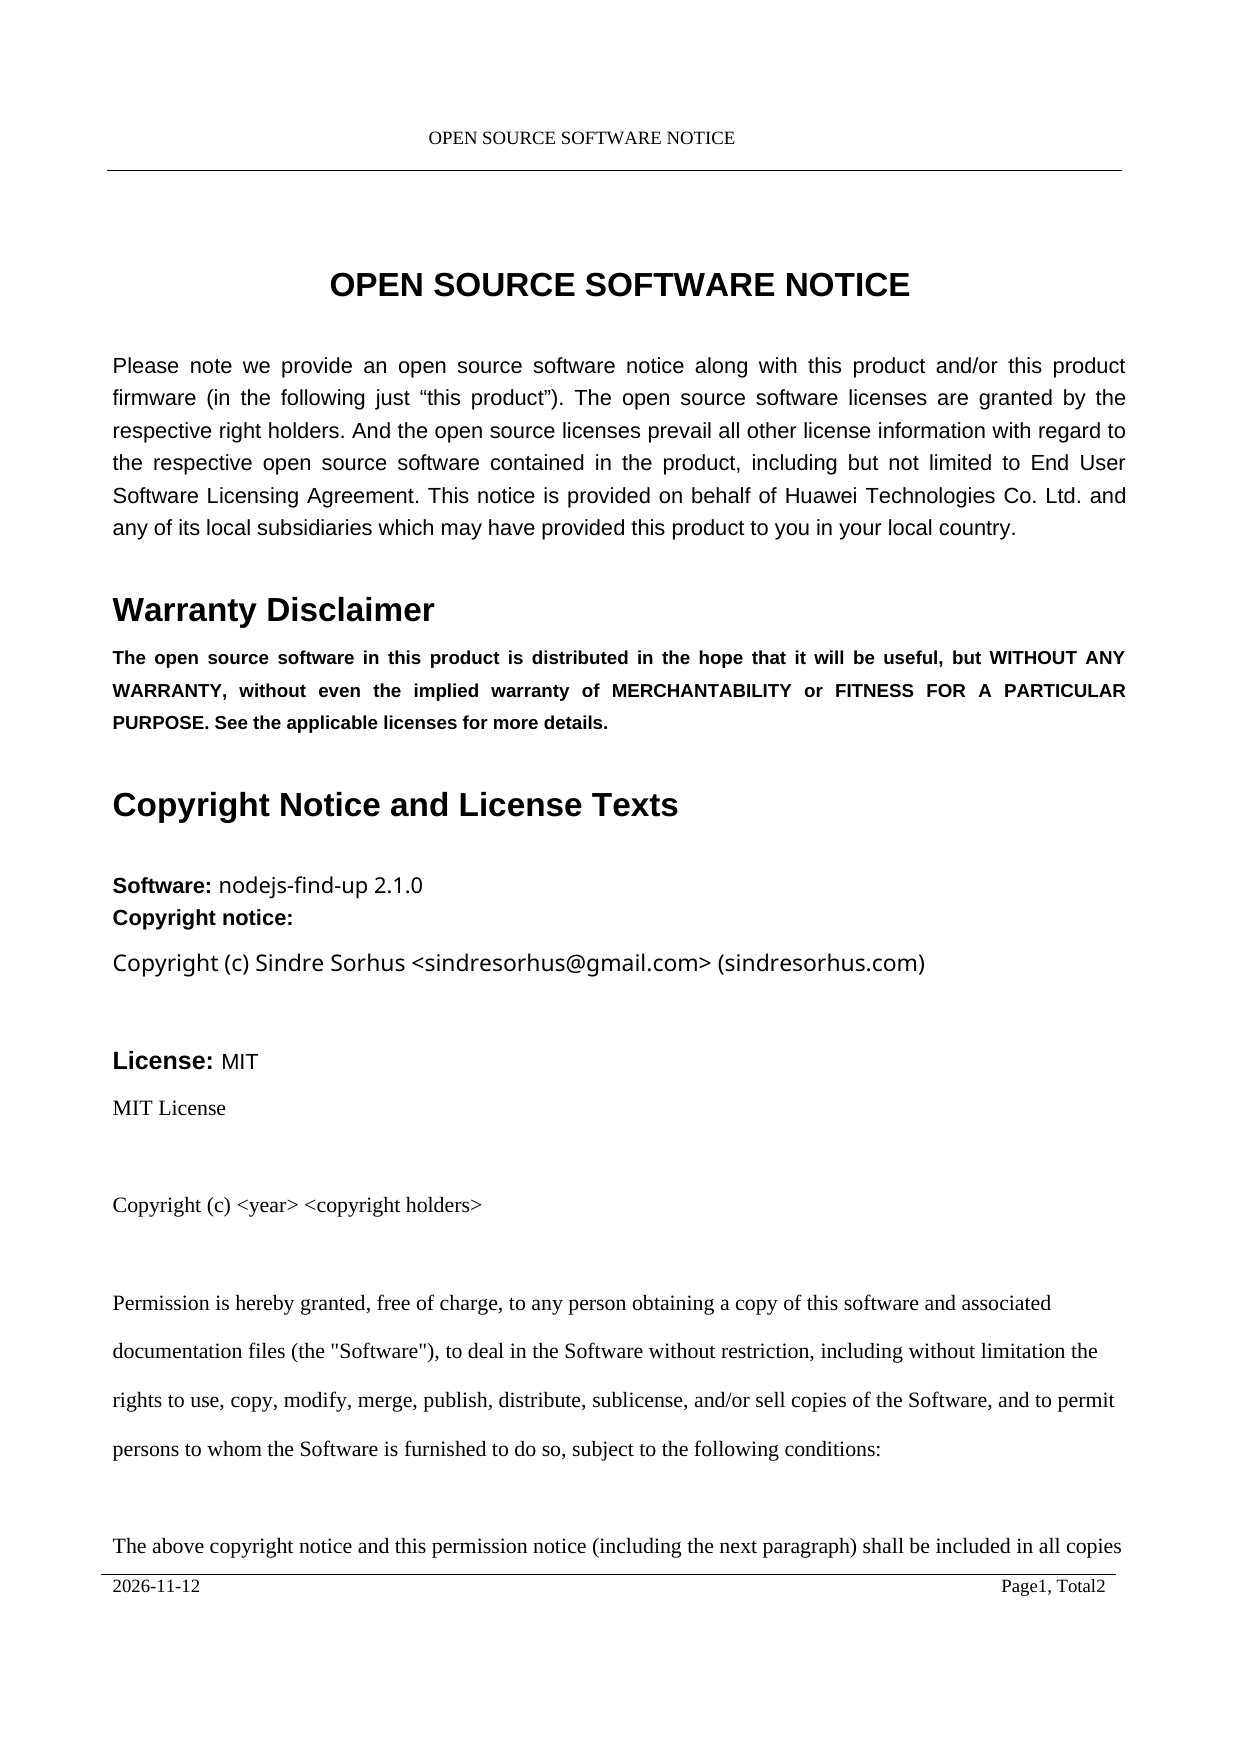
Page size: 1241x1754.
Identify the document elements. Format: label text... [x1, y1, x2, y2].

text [112, 1091, 1128, 1562]
text Warranty Disclaimer [112, 576, 1128, 641]
text Copyright Notice and License Texts [112, 771, 1128, 836]
text Please note we provide an open source software notice along with this product and/or this product firmware (in the following just “this product”). The open source software licenses are granted by the respective right holders. And the open source licenses prevail all other license information with regard to the respective open source software contained in the product, including but not limited to End User Software Licensing Agreement. This notice is provided on behalf of Huawei Technologies Co. Ltd. and any of its local subsidiaries which may have provided this product to you in your local country. [112, 349, 1128, 544]
text Copyright notice: [112, 901, 1128, 934]
text Copyright (c) Sindre Sorhus <sindresorhus@gmail.com> (sindresorhus.com) [112, 947, 1128, 1028]
text OPEN SOURCE SOFTWARE NOTICE [112, 251, 1128, 316]
text The open source software in this product is distributed in the hope that it will be useful, but WITHOUT ANY WARRANTY, without even the implied warranty of MERCHANTABILITY or FITNESS FOR A PARTICULAR PURPOSE. See the applicable licenses for more details. [112, 641, 1128, 739]
text License: MIT [112, 1044, 1128, 1077]
text Software: nodejs-find-up 2.1.0 [112, 869, 1128, 901]
